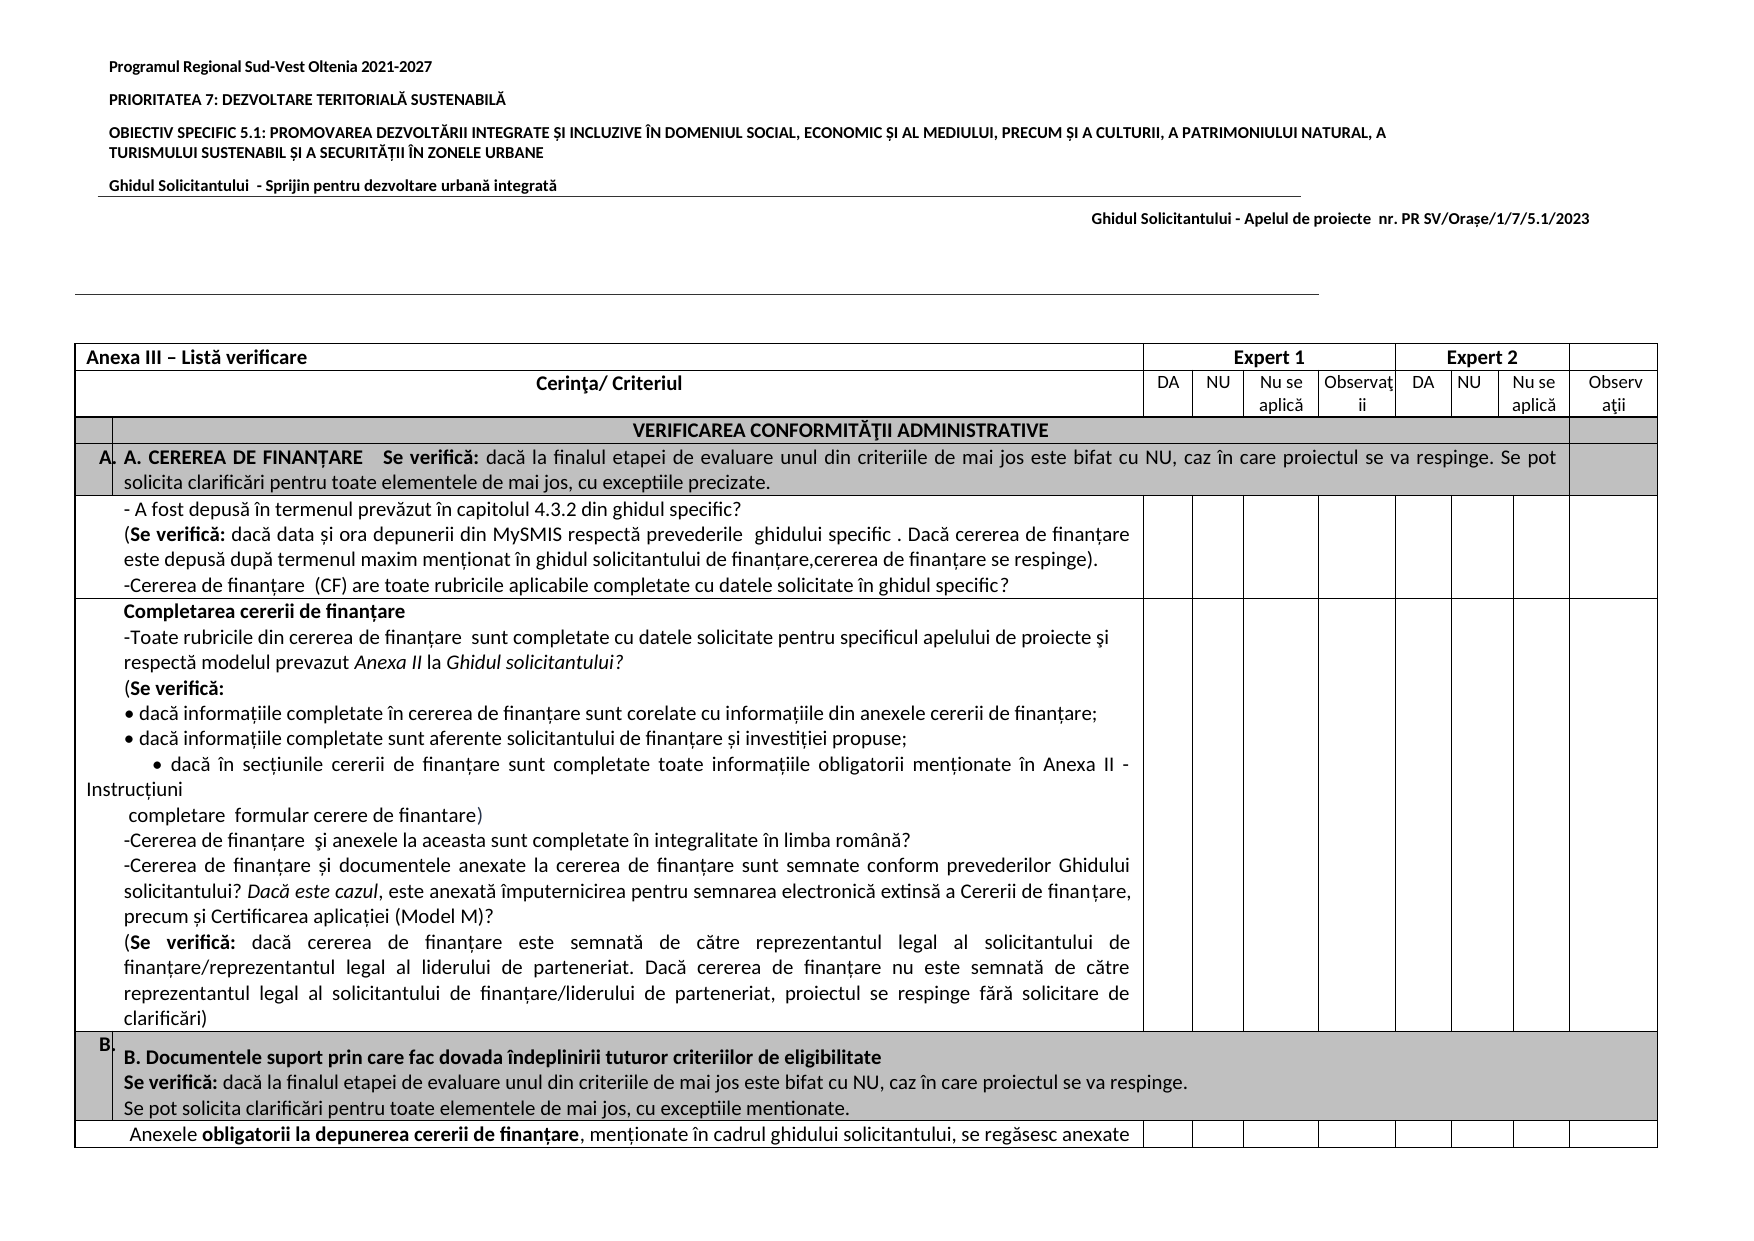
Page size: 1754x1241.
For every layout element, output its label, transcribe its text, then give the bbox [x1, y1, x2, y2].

table_cell [1396, 496, 1451, 597]
table_cell [1396, 599, 1451, 1031]
table_cell [1452, 1121, 1513, 1147]
table_cell Observaţii [1319, 371, 1395, 416]
table_cell Cerinţa/ Criteriul [76, 371, 1143, 416]
table_cell [1452, 496, 1513, 597]
table_cell [1514, 1121, 1569, 1147]
table_cell [1570, 1121, 1657, 1147]
table_cell [1570, 599, 1657, 1031]
table_cell [76, 444, 112, 495]
table_cell [1193, 1121, 1243, 1147]
table_cell [1244, 599, 1318, 1031]
table_cell Completarea cererii de finanțare -Toate rubricile din cererea de finanțare sunt completate cu datele solicitate pentru specificul apelului de proiecte şi respectă modelul prevazut Anexa II la Ghidul solicitantului? (Se verifică: • dacă informațiile completate în cererea de finanțare sunt corelate cu informațiile din anexele cererii de finanțare; • dacă informațiile completate sunt aferente solicitantului de finanțare și investiției propuse; • dacă în secțiunile cererii de finanțare sunt completate toate informațiile obligatorii menționate în Anexa II - Instrucțiuni completare formular cerere de finantare) -Cererea de finanţare şi anexele la aceasta sunt completate în integralitate în limba română? -Cererea de finanţare şi documentele anexate la cererea de finanțare sunt semnate conform prevederilor Ghidului solicitantului? Dacă este cazul, este anexată împuternicirea pentru semnarea electronică extinsă a Cererii de finanţare, precum și Certificarea aplicaţiei (Model M)? (Se verifică: dacă cererea de finanțare este semnată de către reprezentantul legal al solicitantului de finanțare/reprezentantul legal al liderului de parteneriat. Dacă cererea de finanțare nu este semnată de către reprezentantul legal al solicitantului de finanțare/liderului de parteneriat, proiectul se respinge fără solicitare de clarificări) [76, 599, 1143, 1031]
table_cell [1319, 496, 1395, 597]
table_cell [1570, 418, 1657, 443]
table_cell [1570, 496, 1657, 597]
table_cell - A fost depusă în termenul prevăzut în capitolul 4.3.2 din ghidul specific? (Se verifică: dacă data și ora depunerii din MySMIS respectă prevederile ghidului specific . Dacă cererea de finanțare este depusă după termenul maxim menționat în ghidul solicitantului de finanțare,cererea de finanțare se respinge). -Cererea de finanțare (CF) are toate rubricile aplicabile completate cu datele solicitate în ghidul specific? [76, 496, 1143, 597]
table_cell A. CEREREA DE FINANŢARE Se verifică: dacă la finalul etapei de evaluare unul din criteriile de mai jos este bifat cu NU, caz în care proiectul se va respinge. Se pot solicita clarificări pentru toate elementele de mai jos, cu exceptiile precizate. [113, 444, 1569, 495]
table_cell [1319, 599, 1395, 1031]
table_cell [1144, 599, 1192, 1031]
table_cell DA [1144, 371, 1192, 416]
table_cell [1514, 496, 1569, 597]
table_cell VERIFICAREA CONFORMITĂŢII ADMINISTRATIVE [113, 418, 1569, 443]
table_cell [1193, 496, 1243, 597]
table_cell DA [1396, 371, 1451, 416]
table_cell [1144, 1121, 1192, 1147]
table_header Anexa III – Listă verificare [76, 344, 1143, 369]
table_cell NU [1452, 371, 1498, 416]
table_cell Nu se aplică [1499, 371, 1569, 416]
table_cell Nu se aplică [1244, 371, 1318, 416]
table_cell [1452, 599, 1513, 1031]
table_cell B. Documentele suport prin care fac dovada îndeplinirii tuturor criteriilor de eligibilitate Se verifică: dacă la finalul etapei de evaluare unul din criteriile de mai jos este bifat cu NU, caz în care proiectul se va respinge. Se pot solicita clarificări pentru toate elementele de mai jos, cu exceptiile mentionate. [113, 1032, 1657, 1120]
table_cell [76, 1032, 112, 1120]
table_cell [76, 1121, 1143, 1147]
table_cell [1144, 496, 1192, 597]
table_cell [76, 418, 112, 443]
table_header Expert 2 [1396, 344, 1569, 369]
table_cell [1570, 444, 1657, 495]
table_header [1570, 344, 1657, 369]
table_cell [1396, 1121, 1451, 1147]
table_cell Observaţii [1570, 371, 1657, 416]
table_header Expert 1 [1144, 344, 1395, 369]
table_cell [1514, 599, 1569, 1031]
table_cell [1244, 1121, 1318, 1147]
table_cell [1193, 599, 1243, 1031]
table_cell NU [1193, 371, 1243, 416]
table_cell [1319, 1121, 1395, 1147]
table_cell [1244, 496, 1318, 597]
